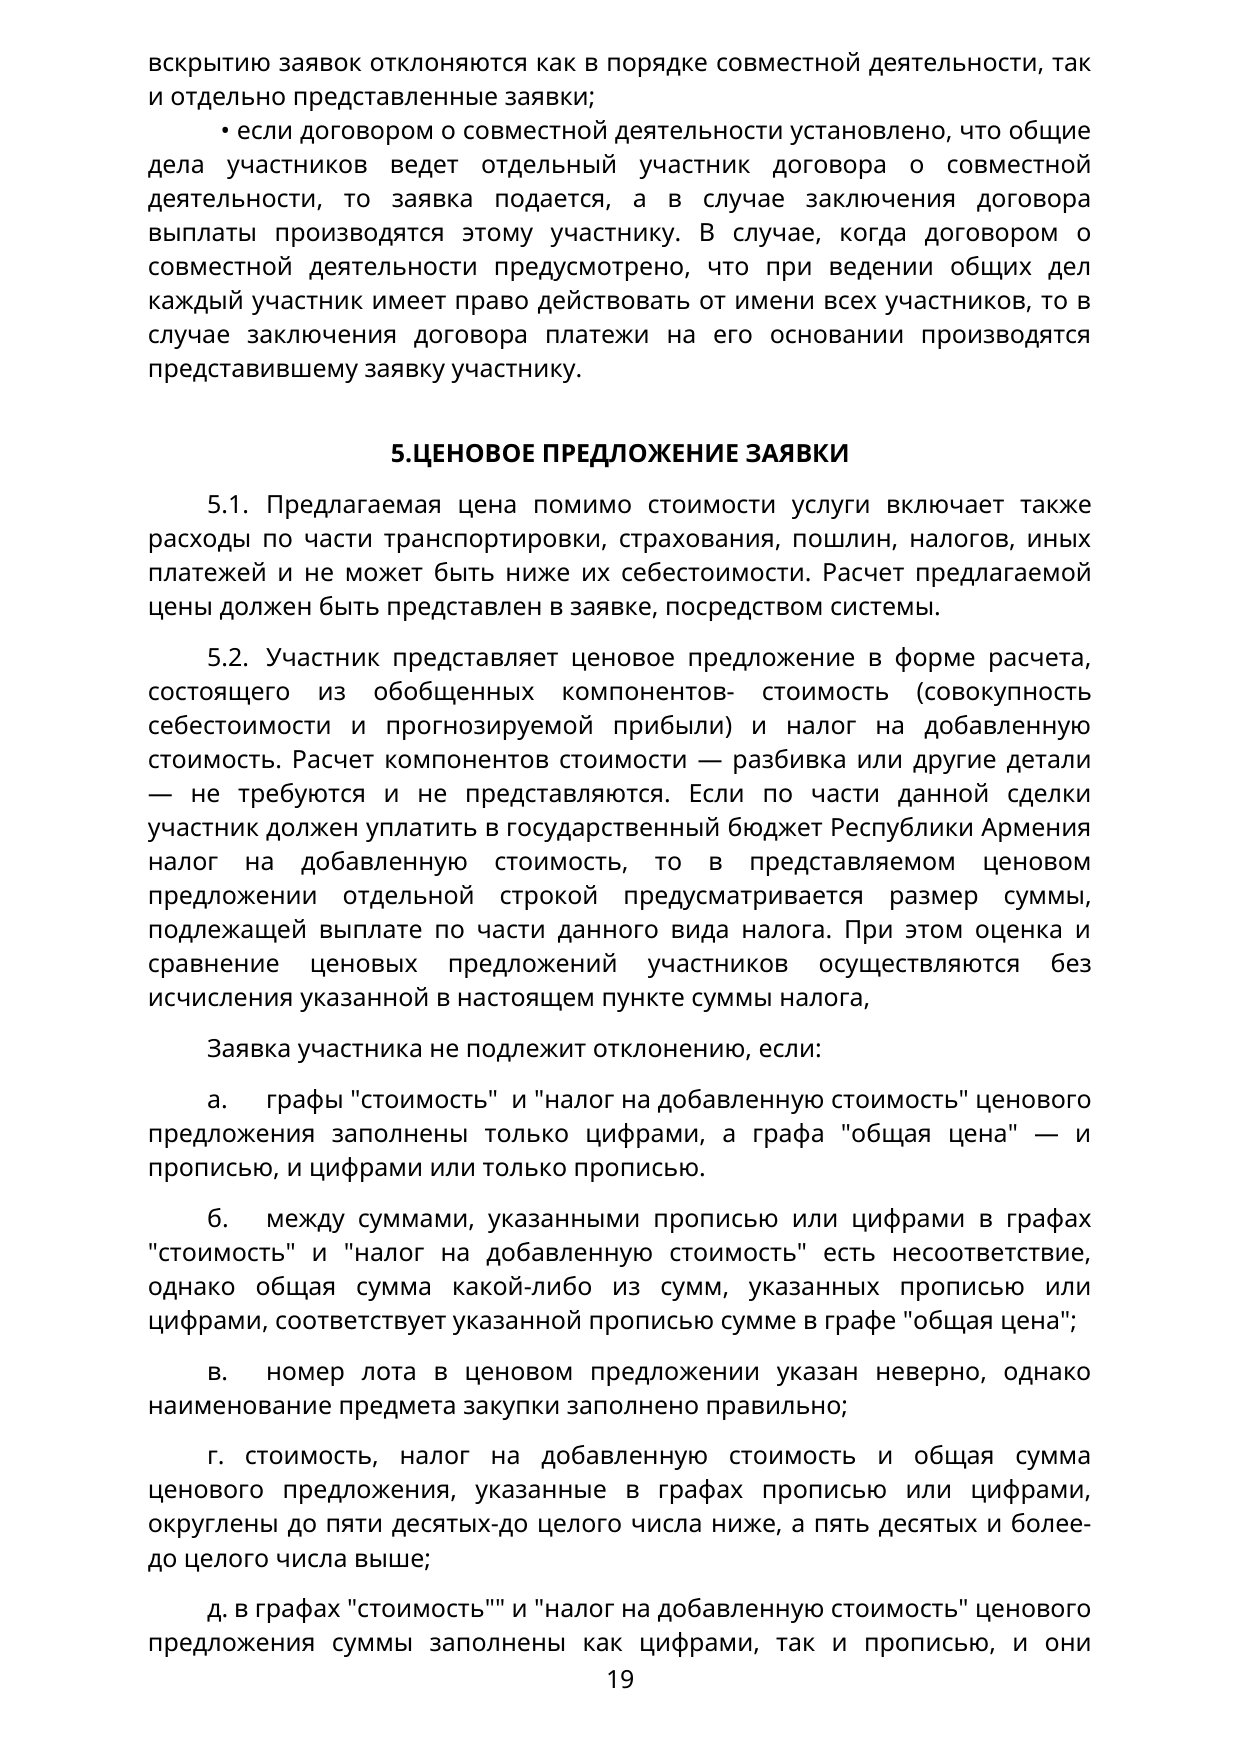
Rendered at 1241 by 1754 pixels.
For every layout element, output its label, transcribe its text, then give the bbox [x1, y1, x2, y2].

text Заявка участника не подлежит отклонению, если: [148, 1031, 1092, 1065]
text б. между суммами, указанными прописью или цифрами в графах "стоимость" и "налог на добавленную стоимость" есть несоответствие, однако общая сумма какой-либо из сумм, указанных прописью или цифрами, соответствует указанной прописью сумме в графе "общая цена"; [148, 1200, 1092, 1337]
text 5.ЦЕНОВОЕ ПРЕДЛОЖЕНИЕ ЗАЯВКИ [148, 436, 1092, 470]
text в. номер лота в ценовом предложении указан неверно, однако наименование предмета закупки заполнено правильно; [148, 1353, 1092, 1421]
text 5.2. Участник представляет ценовое предложение в форме расчета, состоящего из обобщенных компонентов- стоимость (совокупность себестоимости и прогнозируемой прибыли) и налог на добавленную стоимость. Расчет компонентов стоимости — разбивка или другие детали — не требуются и не представляются. Если по части данной сделки участник должен уплатить в государственный бюджет Республики Армения налог на добавленную стоимость, то в представляемом ценовом предложении отдельной строкой предусматривается размер суммы, подлежащей выплате по части данного вида налога. При этом оценка и сравнение ценовых предложений участников осуществляются без исчисления указанной в настоящем пункте суммы налога, [148, 639, 1092, 1014]
text а. графы "стоимость" и "налог на добавленную стоимость" ценового предложения заполнены только цифрами, а графа "общая цена" — и прописью, и цифрами или только прописью. [148, 1081, 1092, 1184]
text 5.1. Предлагаемая цена помимо стоимости услуги включает также расходы по части транспортировки, страхования, пошлин, налогов, иных платежей и не может быть ниже их себестоимости. Расчет предлагаемой цены должен быть представлен в заявке, посредством системы. [148, 486, 1092, 623]
text г. стоимость, налог на добавленную стоимость и общая сумма ценового предложения, указанные в графах прописью или цифрами, округлены до пяти десятых-до целого числа ниже, а пять десятых и более-до целого числа выше; [148, 1438, 1092, 1574]
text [148, 44, 1092, 112]
text • если договором о совместной деятельности установлено, что общие дела участников ведет отдельный участник договора о совместной деятельности, то заявка подается, а в случае заключения договора выплаты производятся этому участнику. В случае, когда договором о совместной деятельности предусмотрено, что при ведении общих дел каждый участник имеет право действовать от имени всех участников, то в случае заключения договора платежи на его основании производятся представившему заявку участнику. [148, 112, 1092, 385]
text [148, 1591, 1092, 1659]
